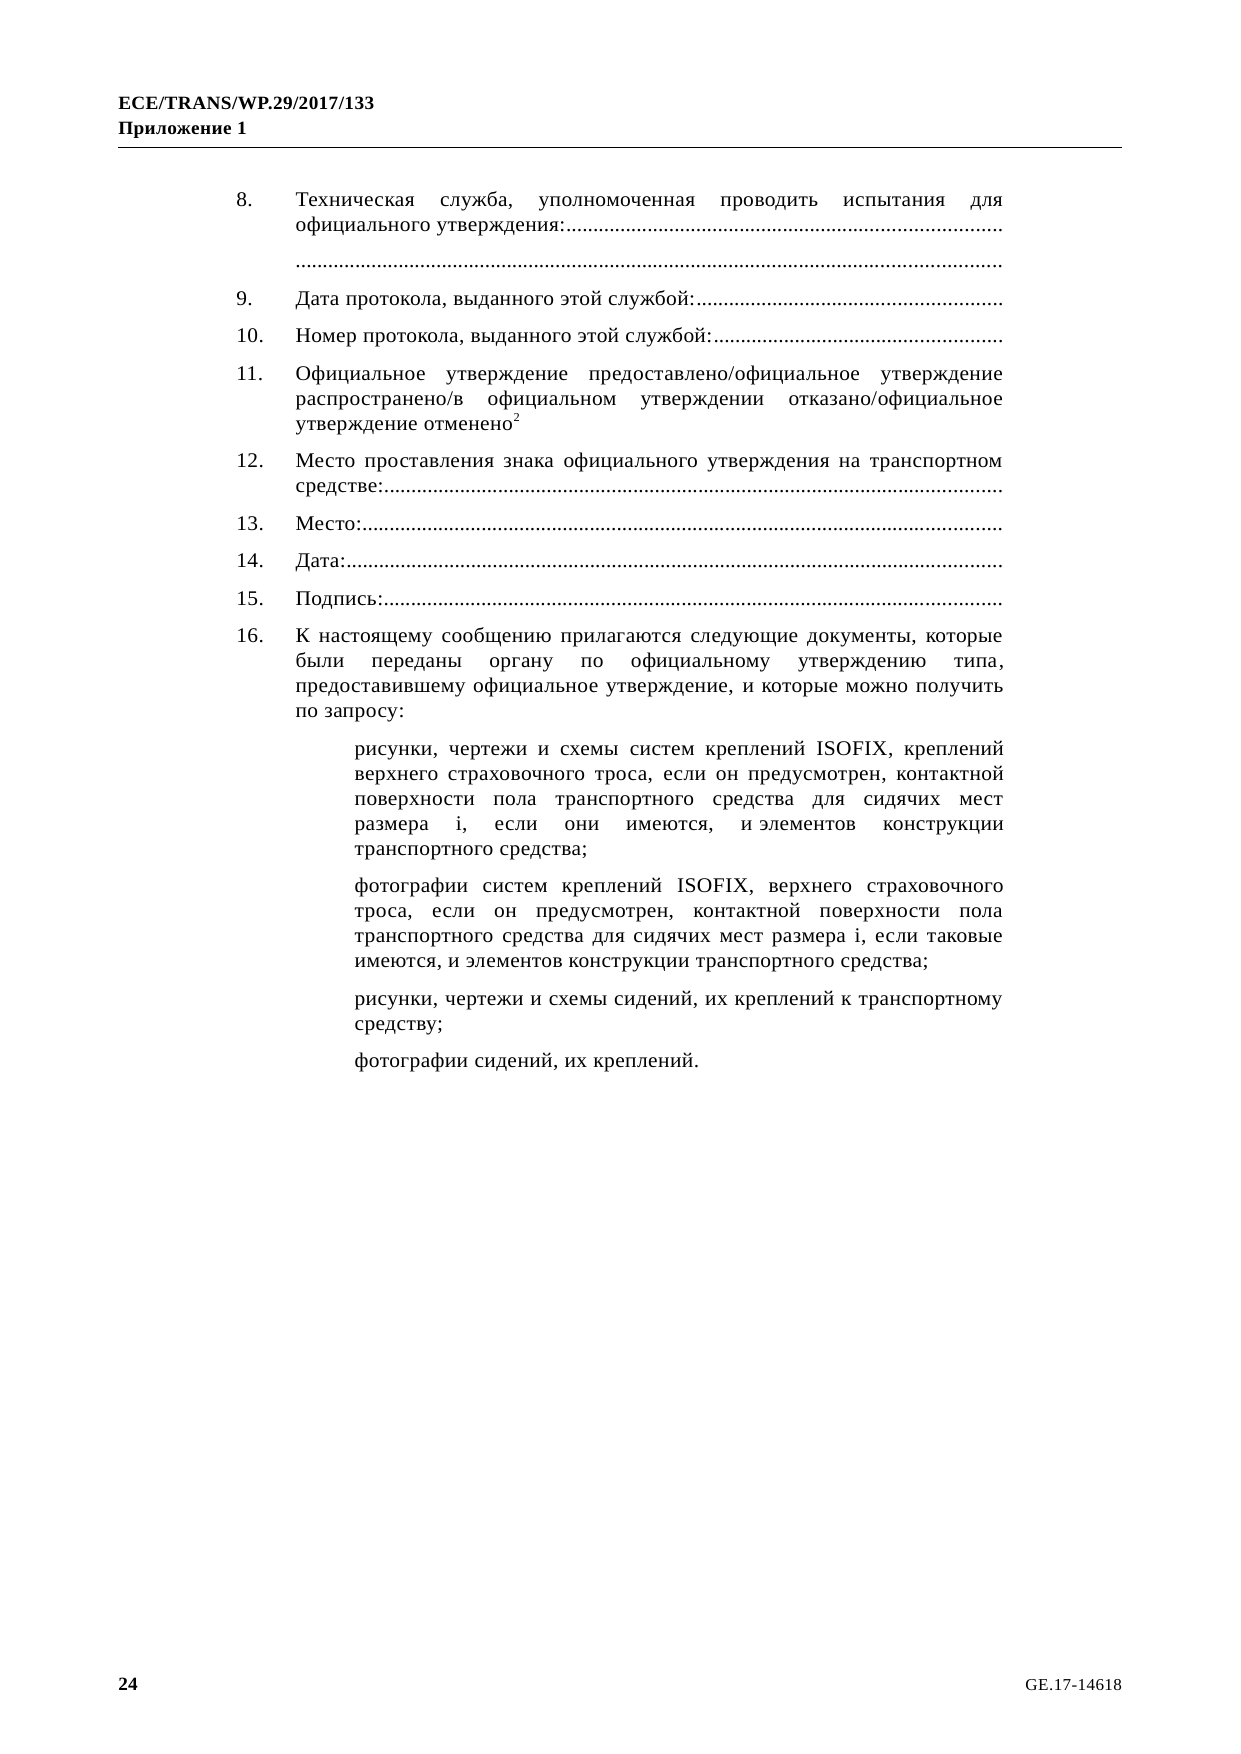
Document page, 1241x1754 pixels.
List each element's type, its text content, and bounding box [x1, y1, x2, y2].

text 9. Дата протокола, выданного этой службой: [236, 284, 1004, 309]
text 12. Место проставления знака официального утверждения на транспортном средстве: [236, 447, 1004, 497]
text 10. Номер протокола, выданного этой службой: [236, 322, 1004, 347]
text 15. Подпись: [236, 584, 1004, 609]
text фотографии сидений, их креплений. [236, 1047, 1004, 1072]
text 8. Техническая служба, уполномоченная проводить испытания для официального утверждения: [236, 186, 1004, 236]
text 13. Место: [236, 509, 1004, 534]
text рисунки, чертежи и схемы систем креплений ISOFIX, креплений верхнего страховочного троса, если он предусмотрен, контактной поверхности пола транспортного средства для сидячих мест размера i, если они имеются, и элементов конструкции транспортного средства; [295, 734, 1004, 859]
text фотографии систем креплений ISOFIX, верхнего страховочного троса, если он предусмотрен, контактной поверхности пола транспортного средства для сидячих мест размера i, если таковые имеются, и элементов конструкции транспортного средства; [354, 872, 1004, 972]
text 14. Дата: [236, 547, 1004, 572]
text 16. К настоящему сообщению прилагаются следующие документы, которые были переданы органу по официальному утверждению типа, предоставившему официальное утверждение, и которые можно получить по запросу: [236, 622, 1004, 722]
text 11. Официальное утверждение предоставлено/официальное утверждение распространено/в официальном утверждении отказано/официальное утверждение отменено2 [236, 359, 1004, 434]
text рисунки, чертежи и схемы сидений, их креплений к транспортному средству; [354, 984, 1004, 1034]
